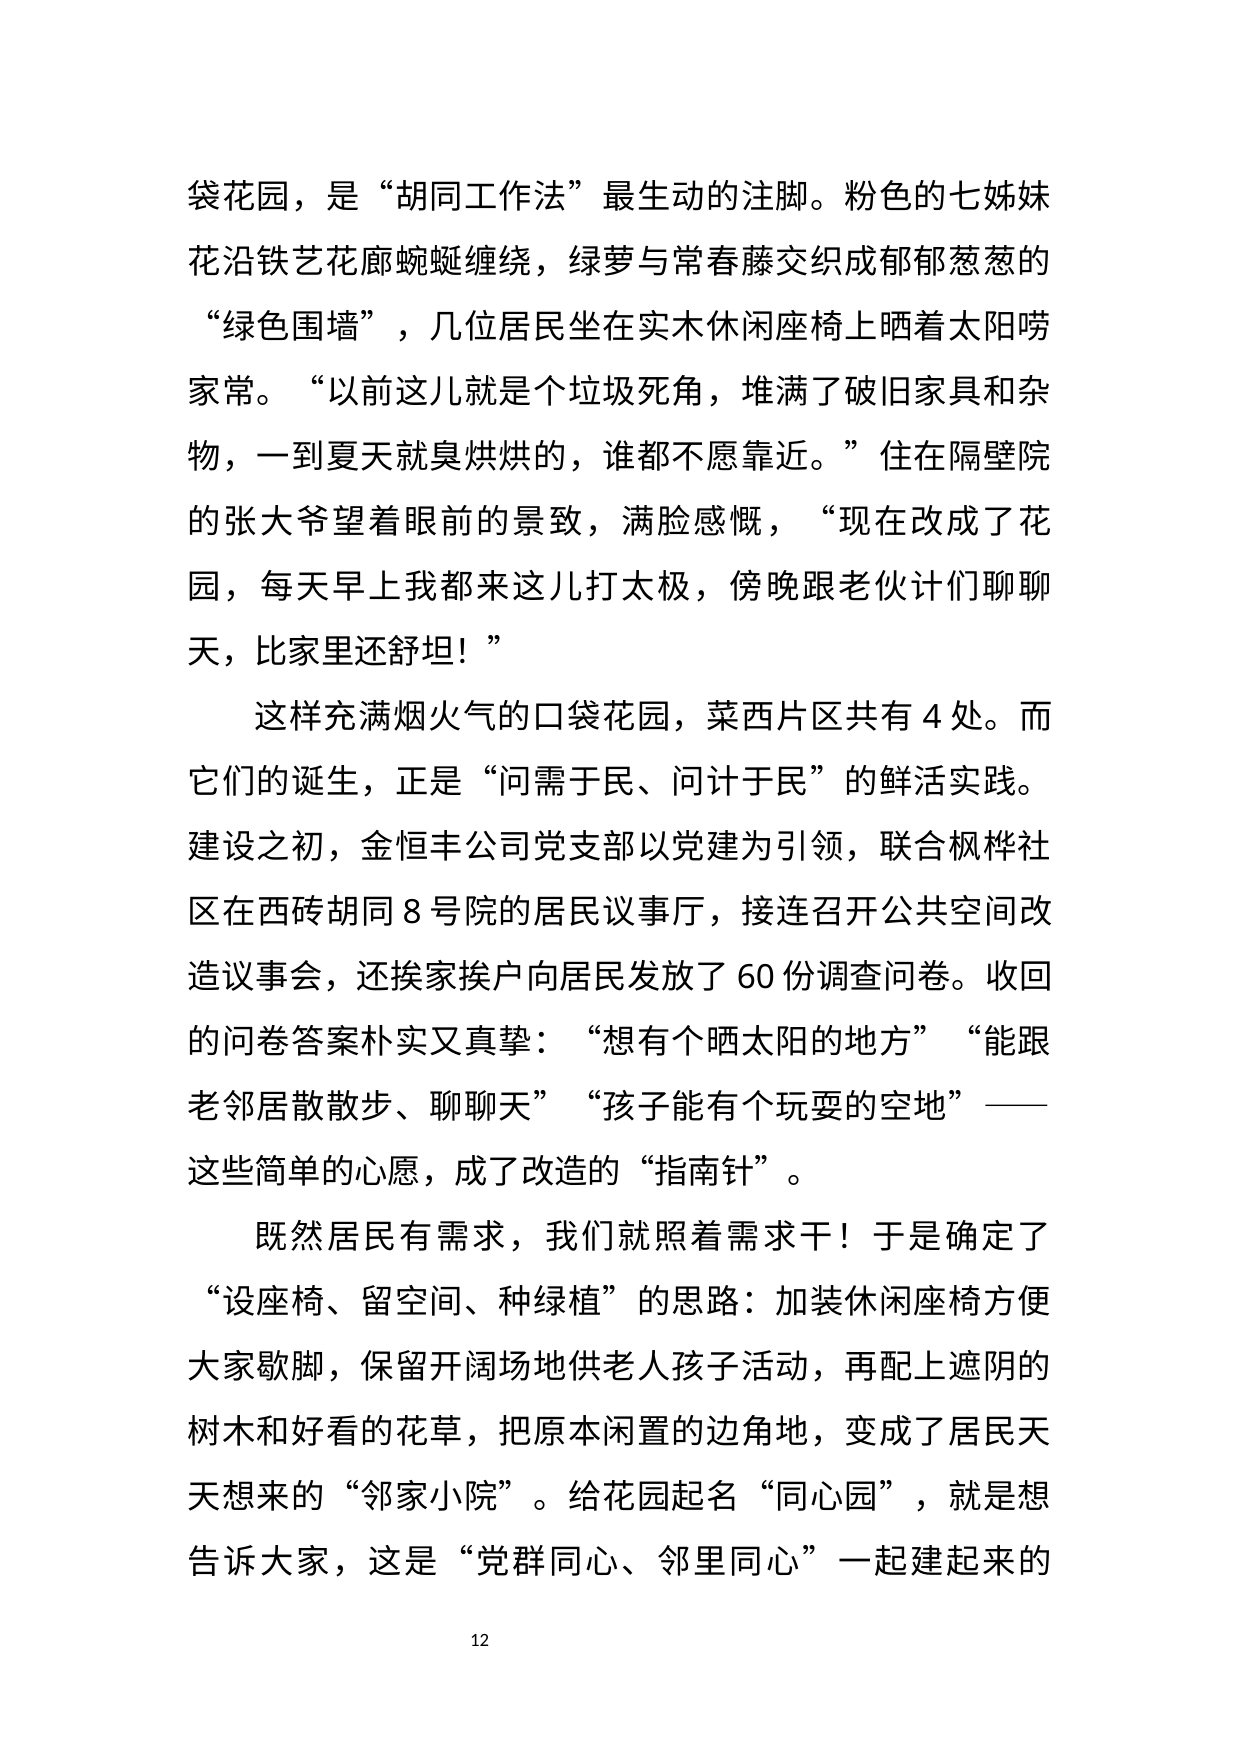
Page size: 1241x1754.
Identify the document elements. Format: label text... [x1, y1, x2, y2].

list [187, 162, 1053, 682]
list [187, 1202, 1053, 1592]
list 这样充满烟火气的口袋花园，菜西片区共有4处。而它们的诞生，正是“问需于民、问计于民”的鲜活实践。建设之初，金恒丰公司党支部以党建为引领，联合枫桦社区在西砖胡同8号院的居民议事厅，接连召开公共空间改造议事会，还挨家挨户向居民发放了60份调查问卷。收回的问卷答案朴实又真挚：“想有个晒太阳的地方”“能跟老邻居散散步、聊聊天”“孩子能有个玩耍的空地”——这些简单的心愿，成了改造的“指南针”。 [187, 682, 1053, 1202]
